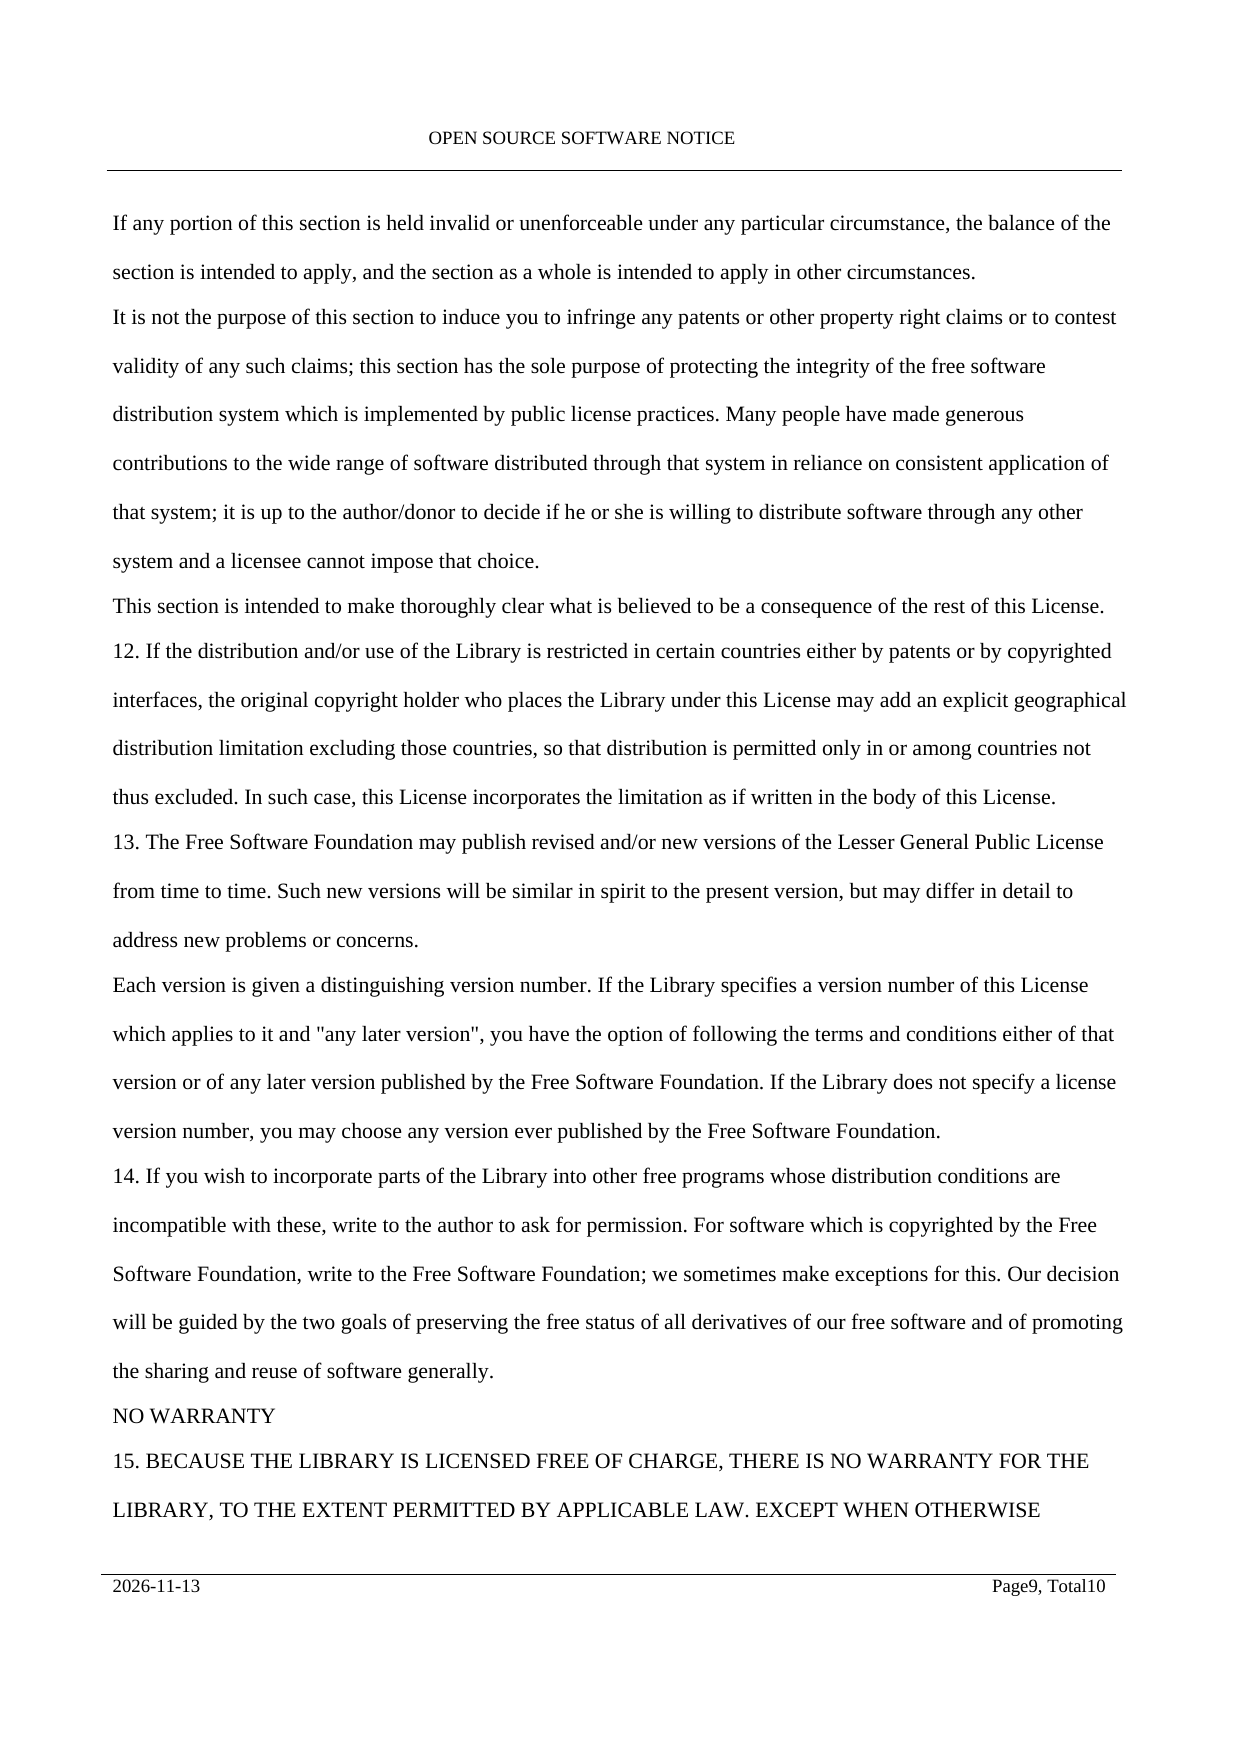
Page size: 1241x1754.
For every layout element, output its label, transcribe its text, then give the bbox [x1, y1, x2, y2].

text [112, 1445, 1128, 1526]
text 14. If you wish to incorporate parts of the Library into other free programs whose distribution conditions are incompatible with these, write to the author to ask for permission. For software which is copyrighted by the Free Software Foundation, write to the Free Software Foundation; we sometimes make exceptions for this. Our decision will be guided by the two goals of preserving the free status of all derivatives of our free software and of promoting the sharing and reuse of software generally. [112, 1159, 1128, 1387]
text It is not the purpose of this section to induce you to infringe any patents or other property right claims or to contest validity of any such claims; this section has the sole purpose of protecting the integrity of the free software distribution system which is implemented by public license practices. Many people have made generous contributions to the wide range of software distributed through that system in reliance on consistent application of that system; it is up to the author/donor to decide if he or she is willing to distribute software through any other system and a licensee cannot impose that choice. [112, 300, 1128, 576]
text 12. If the distribution and/or use of the Library is restricted in certain countries either by patents or by copyrighted interfaces, the original copyright holder who places the Library under this License may add an explicit geographical distribution limitation excluding those countries, so that distribution is permitted only in or among countries not thus excluded. In such case, this License incorporates the limitation as if written in the body of this License. [112, 634, 1128, 813]
text Each version is given a distinguishing version number. If the Library specifies a version number of this License which applies to it and "any later version", you have the option of following the terms and conditions either of that version or of any later version published by the Free Software Foundation. If the Library does not specify a license version number, you may choose any version ever published by the Free Software Foundation. [112, 968, 1128, 1147]
text 13. The Free Software Foundation may publish revised and/or new versions of the Lesser General Public License from time to time. Such new versions will be similar in spirit to the present version, but may differ in detail to address new problems or concerns. [112, 826, 1128, 956]
text If any portion of this section is held invalid or unenforceable under any particular circumstance, the balance of the section is intended to apply, and the section as a whole is intended to apply in other circumstances. [112, 206, 1128, 288]
text This section is intended to make thoroughly clear what is believed to be a consequence of the rest of this License. [112, 589, 1128, 622]
text NO WARRANTY [112, 1399, 1128, 1432]
